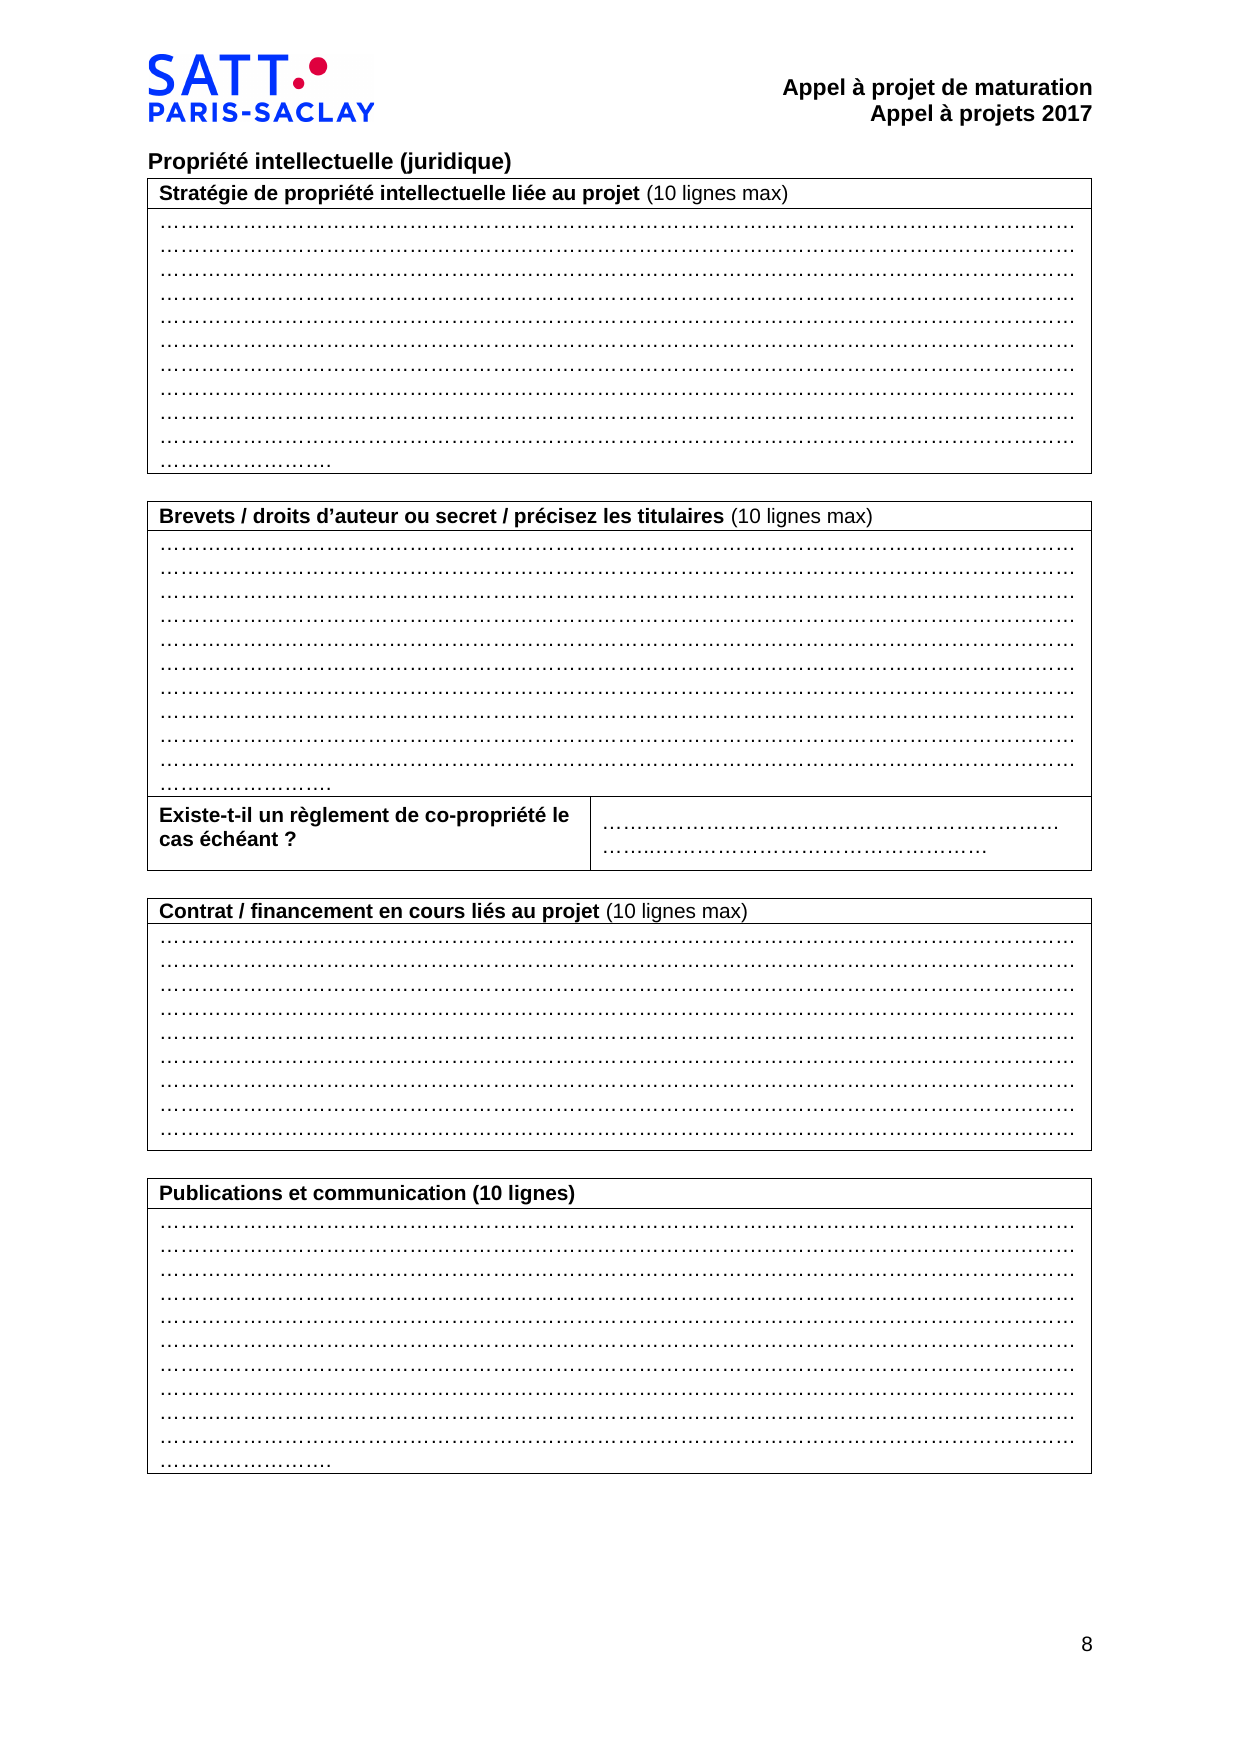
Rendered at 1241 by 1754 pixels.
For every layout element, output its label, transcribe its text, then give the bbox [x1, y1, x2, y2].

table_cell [148, 1209, 1091, 1473]
table_cell Existe-t-il un règlement de co-propriété le cas échéant ? [148, 797, 590, 870]
table_header Publications et communication (10 lignes) [148, 1179, 1091, 1207]
table_header Stratégie de propriété intellectuelle liée au projet (10 lignes max) [148, 179, 1091, 207]
table_cell ………………………………………………………………..………………………………………… [591, 797, 1091, 870]
table_header Contrat / financement en cours liés au projet (10 lignes max) [148, 899, 1091, 923]
text Propriété intellectuelle (juridique) [148, 148, 1093, 174]
table_header Brevets / droits d’auteur ou secret / précisez les titulaires (10 lignes max) [148, 502, 1091, 530]
table_cell ……………………………………………………………………………………………………………………………………………………………………………………………………………………………………………………………………………………………………………………………………………………………………………………………………………………………………………………………………………………………………………………………………………………………………………………………………………………………………………………………………………………………………………………………………………………………………………………………………………………………………………………………………………………………………………………………………………………………………………………………………………………………………………………………………………………………… [148, 924, 1091, 1150]
picture [148, 54, 375, 122]
